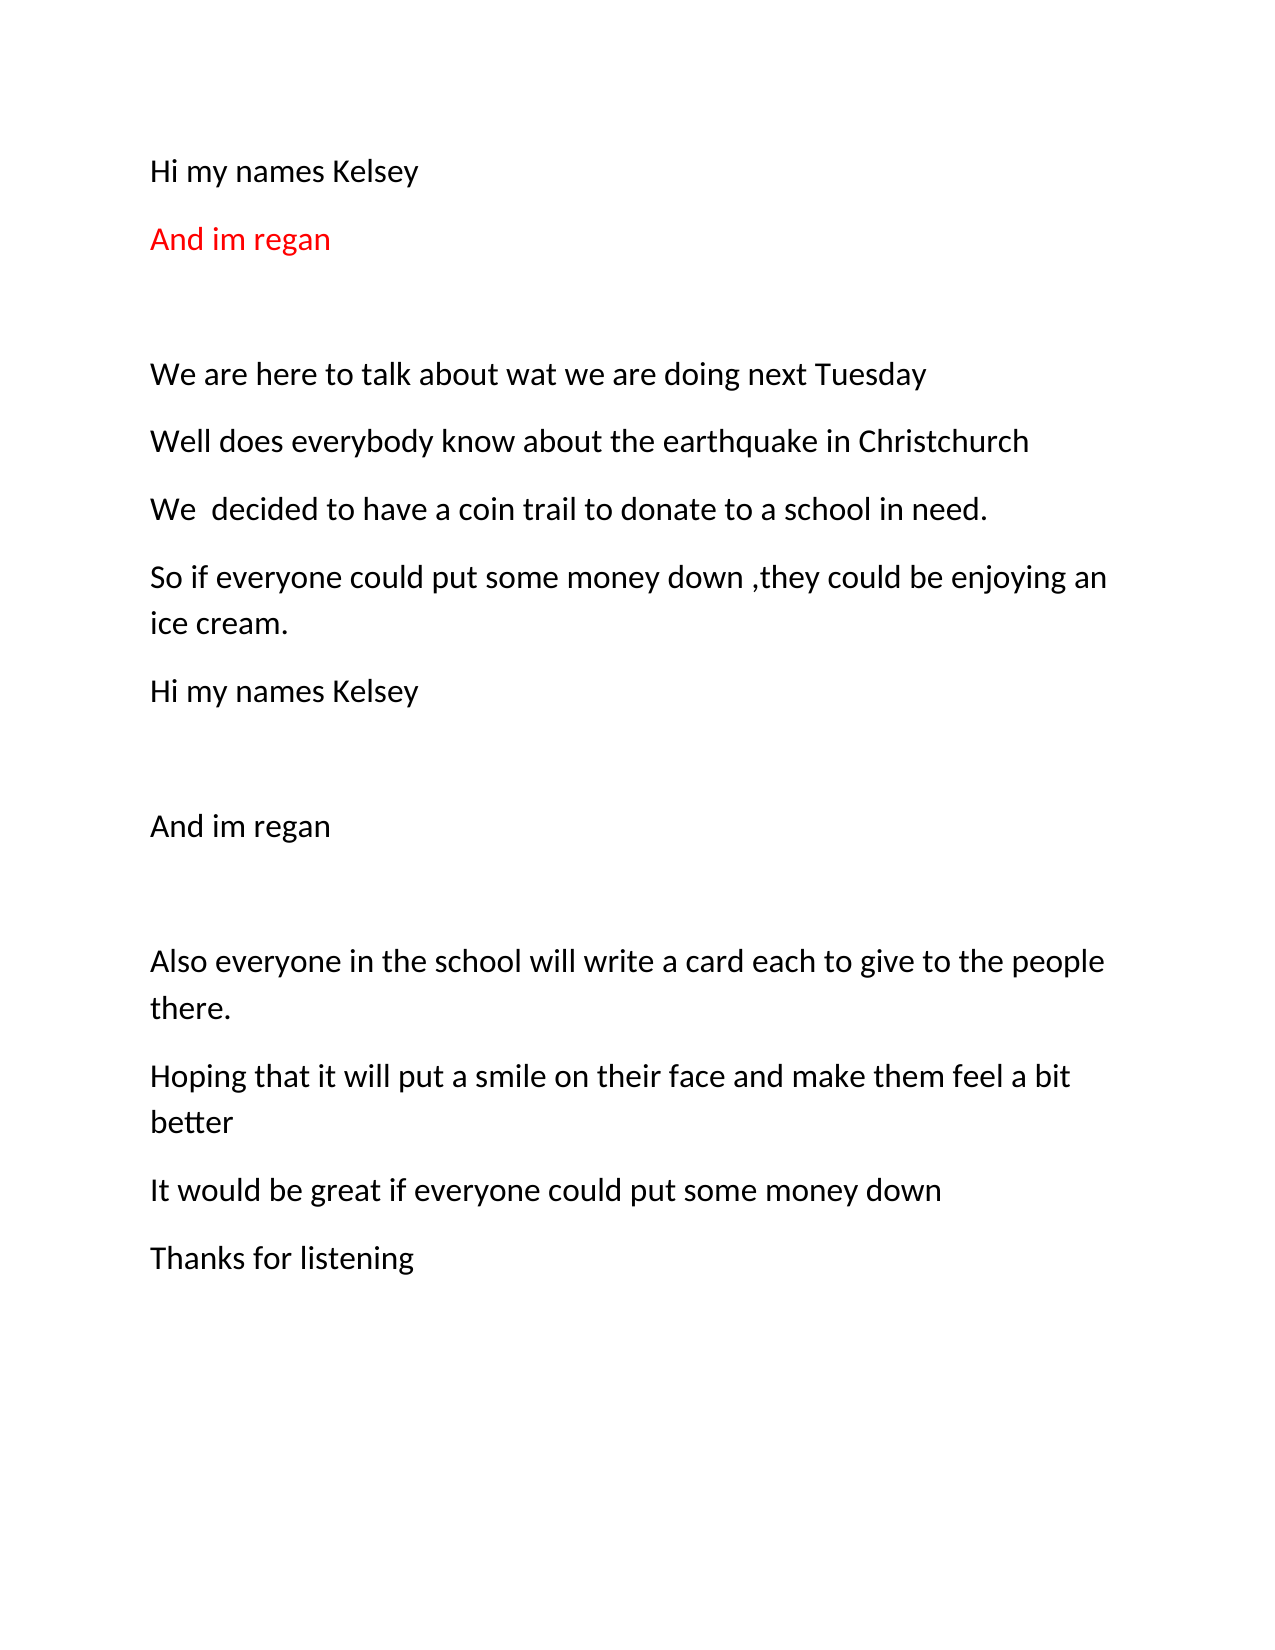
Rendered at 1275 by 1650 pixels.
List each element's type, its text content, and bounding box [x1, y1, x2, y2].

text Hi my names Kelsey [150, 150, 1125, 191]
text Also everyone in the school will write a card each to give to the people there. [150, 940, 1125, 1028]
text We decided to have a coin trail to donate to a school in need. [150, 488, 1125, 529]
text And im regan [150, 218, 1125, 258]
text Thanks for listening [150, 1237, 1125, 1277]
text And im regan [150, 805, 1125, 846]
text Hoping that it will put a smile on their face and make them feel a bit better [150, 1055, 1125, 1142]
text Hi my names Kelsey [150, 670, 1125, 711]
text It would be great if everyone could put some money down [150, 1169, 1125, 1210]
text Well does everybody know about the earthquake in Christchurch [150, 420, 1125, 461]
text So if everyone could put some money down ,they could be enjoying an ice cream. [150, 556, 1125, 643]
text We are here to talk about wat we are doing next Tuesday [150, 353, 1125, 393]
